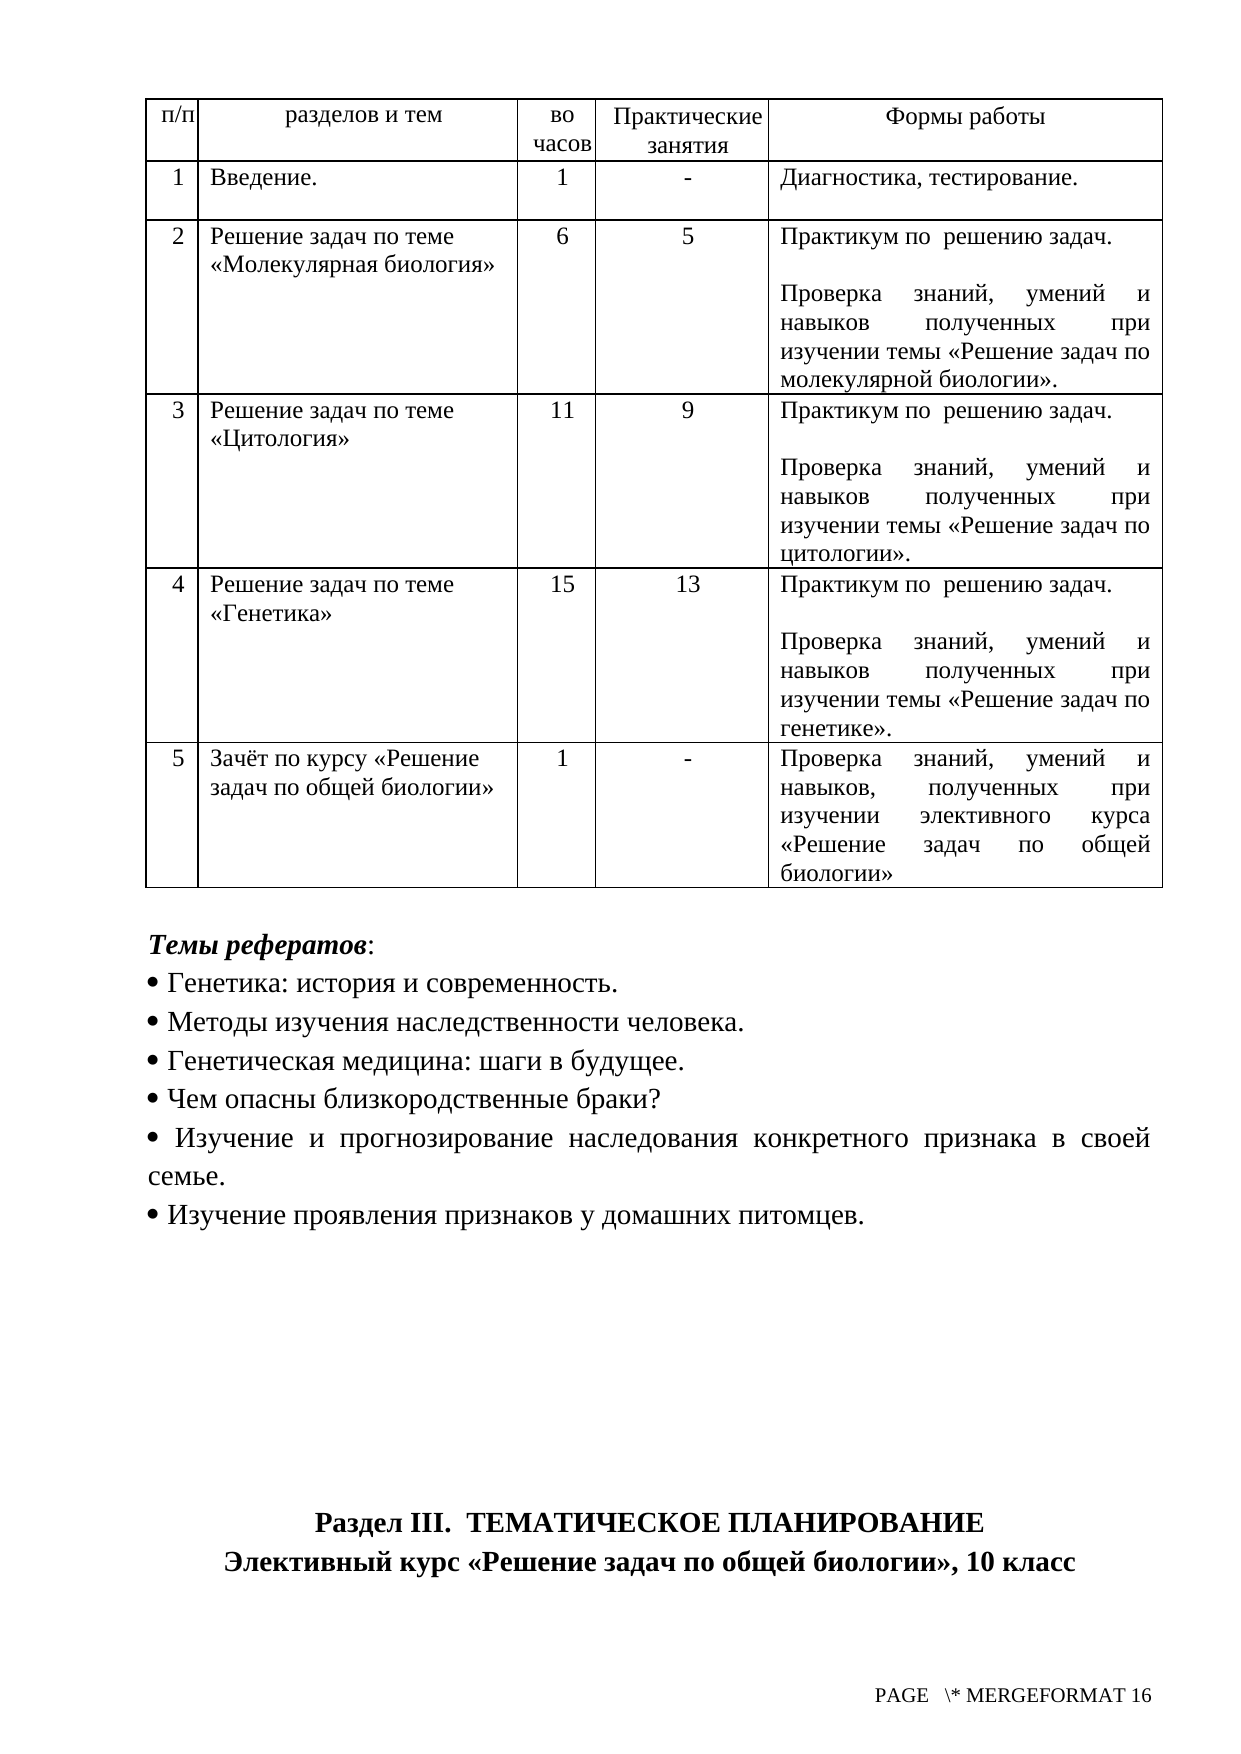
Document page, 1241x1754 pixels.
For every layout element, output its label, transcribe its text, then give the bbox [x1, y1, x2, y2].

table_cell - [596, 162, 768, 219]
table_cell Зачёт по курсу «Решение задач по общей биологии» [199, 743, 517, 887]
table_cell 5 [596, 221, 768, 393]
table_cell Решение задач по теме «Молекулярная биология» [199, 221, 517, 393]
table_cell 15 [518, 569, 595, 741]
table_cell 6 [518, 221, 595, 393]
table_cell 11 [518, 395, 595, 567]
table_cell Решение задач по теме «Генетика» [199, 569, 517, 741]
text Генетика: история и современность. [148, 965, 1152, 999]
text Раздел III. ТЕМАТИЧЕСКОЕ ПЛАНИРОВАНИЕ [148, 1506, 1152, 1539]
table_cell 1 [518, 162, 595, 219]
text Чем опасны близкородственные браки? [148, 1081, 1152, 1115]
table_cell Практикум по решению задач. Проверка знаний, умений и навыков полученных при изучении темы «Решение задач по молекулярной биологии». [769, 221, 1162, 393]
table_header № п/п [147, 100, 197, 160]
table_cell Практикум по решению задач. Проверка знаний, умений и навыков полученных при изучении темы «Решение задач по цитологии». [769, 395, 1162, 567]
table_cell Проверка знаний, умений и навыков, полученных при изучении элективного курса «Решение задач по общей биологии» [769, 743, 1162, 887]
table_cell - [596, 743, 768, 887]
table_cell 1 [518, 743, 595, 887]
table_cell 2 [147, 221, 197, 393]
table_cell 13 [596, 569, 768, 741]
text Изучение проявления признаков у домашних питомцев. [148, 1197, 1152, 1231]
table_cell Практикум по решению задач. Проверка знаний, умений и навыков полученных при изучении темы «Решение задач по генетике». [769, 569, 1162, 741]
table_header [199, 100, 517, 160]
table_cell 4 [147, 569, 197, 741]
text Методы изучения наследственности человека. [148, 1004, 1152, 1038]
table_cell Практические занятия [596, 100, 768, 160]
table_cell Формы работы [769, 100, 1162, 160]
table_cell Диагностика, тестирование. [769, 162, 1162, 219]
text Темы рефератов: [148, 927, 1152, 960]
table_cell 3 [147, 395, 197, 567]
table_cell 9 [596, 395, 768, 567]
text Генетическая медицина: шаги в будущее. [148, 1043, 1152, 1076]
table_cell 1 [147, 162, 197, 219]
text Элективный курс «Решение задач по общей биологии», 10 класс [148, 1544, 1152, 1578]
table_header Кол-во часов [518, 100, 595, 160]
table_cell 5 [147, 743, 197, 887]
text Изучение и прогнозирование наследования конкретного признака в своей семье. [148, 1120, 1152, 1192]
table_cell Решение задач по теме «Цитология» [199, 395, 517, 567]
table_cell Введение. [199, 162, 517, 219]
